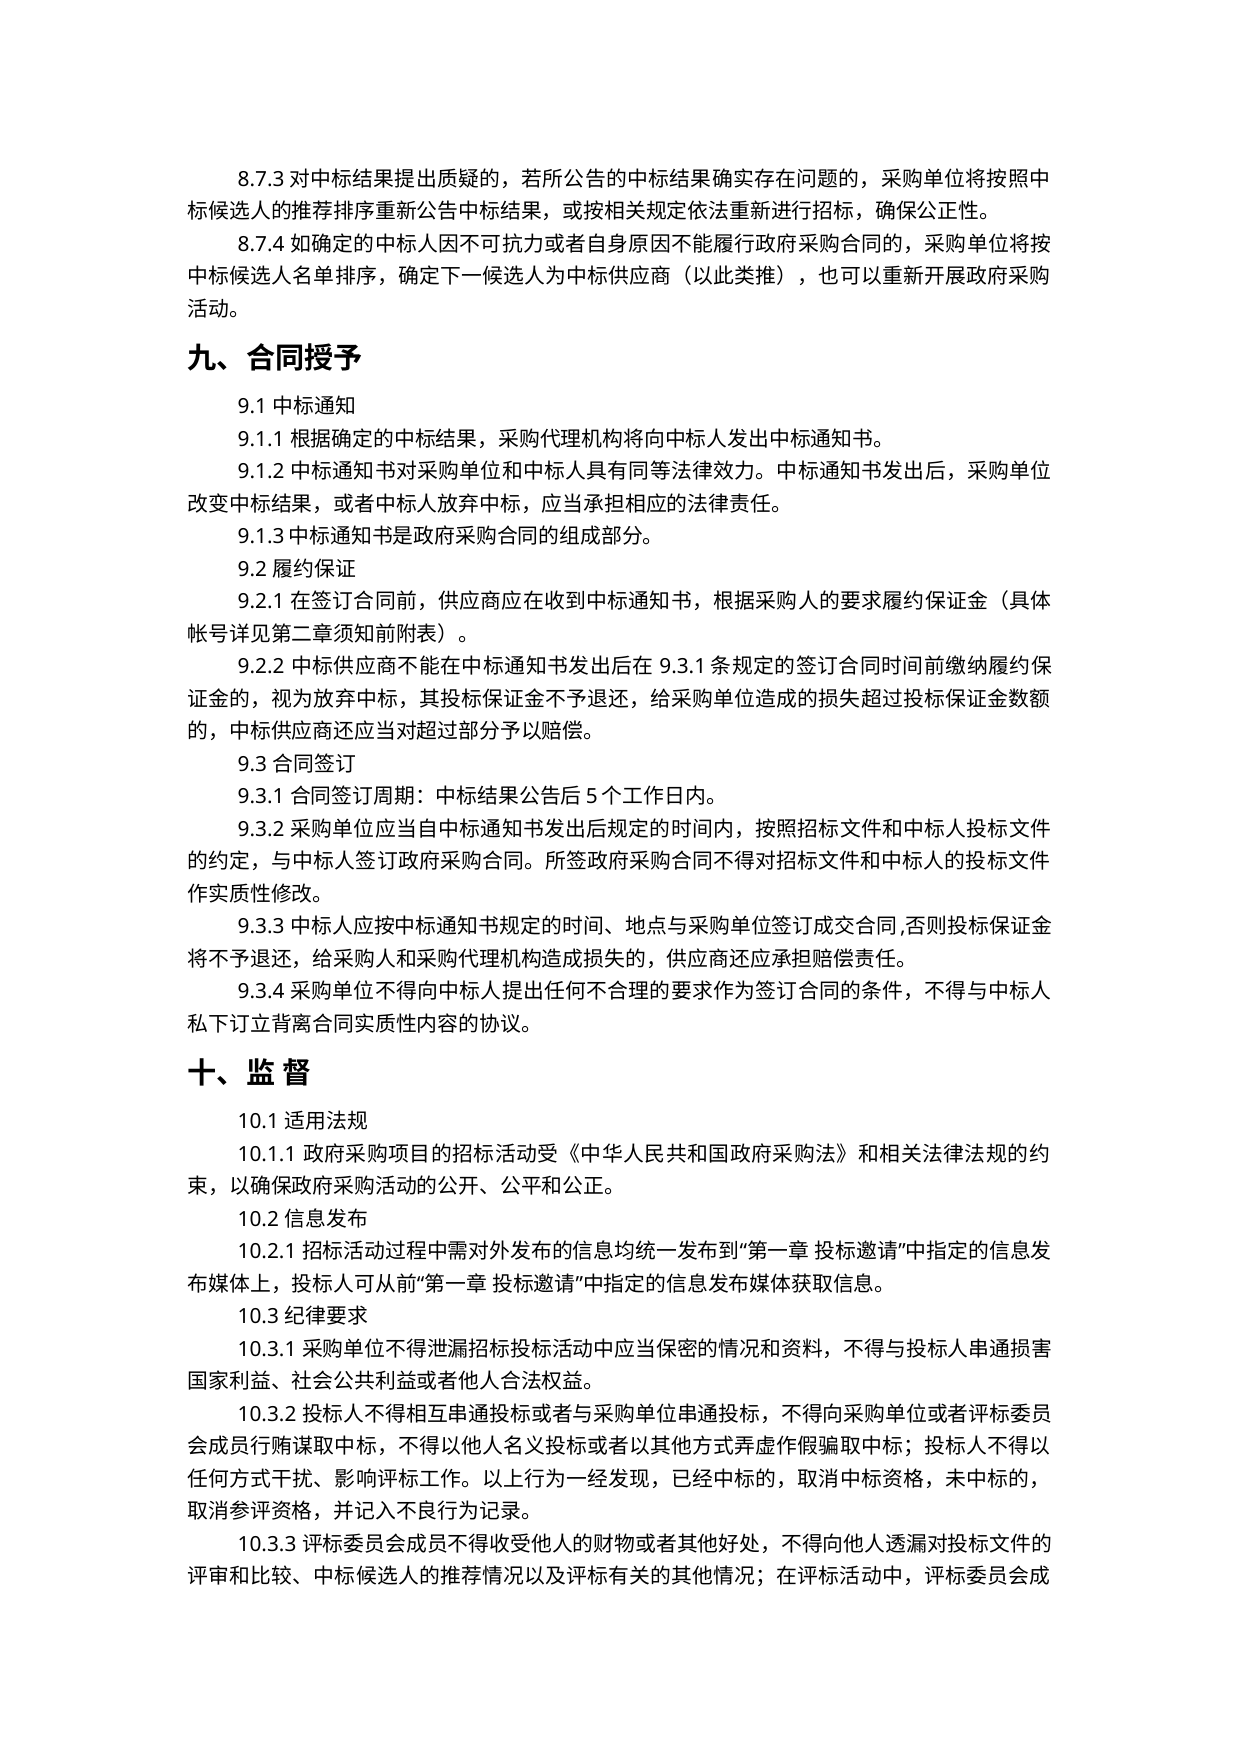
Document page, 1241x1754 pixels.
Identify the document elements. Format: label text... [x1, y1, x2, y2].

text 10.1.1 政府采购项目的招标活动受《中华人民共和国政府采购法》和相关法律法规的约束，以确保政府采购活动的公开、公平和公正。 [187, 1137, 1053, 1202]
text 10.2 信息发布 [187, 1202, 1053, 1234]
text 9.1.1 根据确定的中标结果，采购代理机构将向中标人发出中标通知书。 [187, 422, 1053, 454]
text 9.3.2 采购单位应当自中标通知书发出后规定的时间内，按照招标文件和中标人投标文件的约定，与中标人签订政府采购合同。所签政府采购合同不得对招标文件和中标人的投标文件作实质性修改。 [187, 812, 1053, 909]
text 9.1 中标通知 [187, 389, 1053, 422]
text 10.2.1 招标活动过程中需对外发布的信息均统一发布到“第一章 投标邀请”中指定的信息发布媒体上，投标人可从前“第一章 投标邀请”中指定的信息发布媒体获取信息。 [187, 1234, 1053, 1299]
text 10.3 纪律要求 [187, 1299, 1053, 1332]
text 8.7.4 如确定的中标人因不可抗力或者自身原因不能履行政府采购合同的，采购单位将按中标候选人名单排序，确定下一候选人为中标供应商（以此类推），也可以重新开展政府采购活动。 [187, 227, 1053, 324]
text 9.2.2 中标供应商不能在中标通知书发出后在9.3.1条规定的签订合同时间前缴纳履约保证金的，视为放弃中标，其投标保证金不予退还，给采购单位造成的损失超过投标保证金数额的，中标供应商还应当对超过部分予以赔偿。 [187, 649, 1053, 747]
text 9.3.4 采购单位不得向中标人提出任何不合理的要求作为签订合同的条件，不得与中标人私下订立背离合同实质性内容的协议。 [187, 974, 1053, 1039]
text 10.3.2 投标人不得相互串通投标或者与采购单位串通投标，不得向采购单位或者评标委员会成员行贿谋取中标，不得以他人名义投标或者以其他方式弄虚作假骗取中标；投标人不得以任何方式干扰、影响评标工作。以上行为一经发现，已经中标的，取消中标资格，未中标的，取消参评资格，并记入不良行为记录。 [187, 1397, 1053, 1527]
text 9.3 合同签订 [187, 747, 1053, 779]
text 9.3.1 合同签订周期：中标结果公告后5个工作日内。 [187, 779, 1053, 812]
text 9.2 履约保证 [187, 552, 1053, 584]
text 9.2.1 在签订合同前，供应商应在收到中标通知书，根据采购人的要求履约保证金（具体帐号详见第二章须知前附表）。 [187, 584, 1053, 649]
text 9.1.3中标通知书是政府采购合同的组成部分。 [187, 519, 1053, 552]
text 10.3.1 采购单位不得泄漏招标投标活动中应当保密的情况和资料，不得与投标人串通损害国家利益、社会公共利益或者他人合法权益。 [187, 1332, 1053, 1397]
text 9.1.2 中标通知书对采购单位和中标人具有同等法律效力。中标通知书发出后，采购单位改变中标结果，或者中标人放弃中标，应当承担相应的法律责任。 [187, 454, 1053, 519]
text 10.1 适用法规 [187, 1104, 1053, 1137]
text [187, 1527, 1053, 1592]
text 8.7.3对中标结果提出质疑的，若所公告的中标结果确实存在问题的，采购单位将按照中标候选人的推荐排序重新公告中标结果，或按相关规定依法重新进行招标，确保公正性。 [187, 162, 1053, 227]
text 9.3.3 中标人应按中标通知书规定的时间、地点与采购单位签订成交合同,否则投标保证金将不予退还，给采购人和采购代理机构造成损失的，供应商还应承担赔偿责任。 [187, 909, 1053, 974]
text 九、合同授予 [187, 324, 1053, 389]
text 十、监 督 [187, 1039, 1053, 1104]
